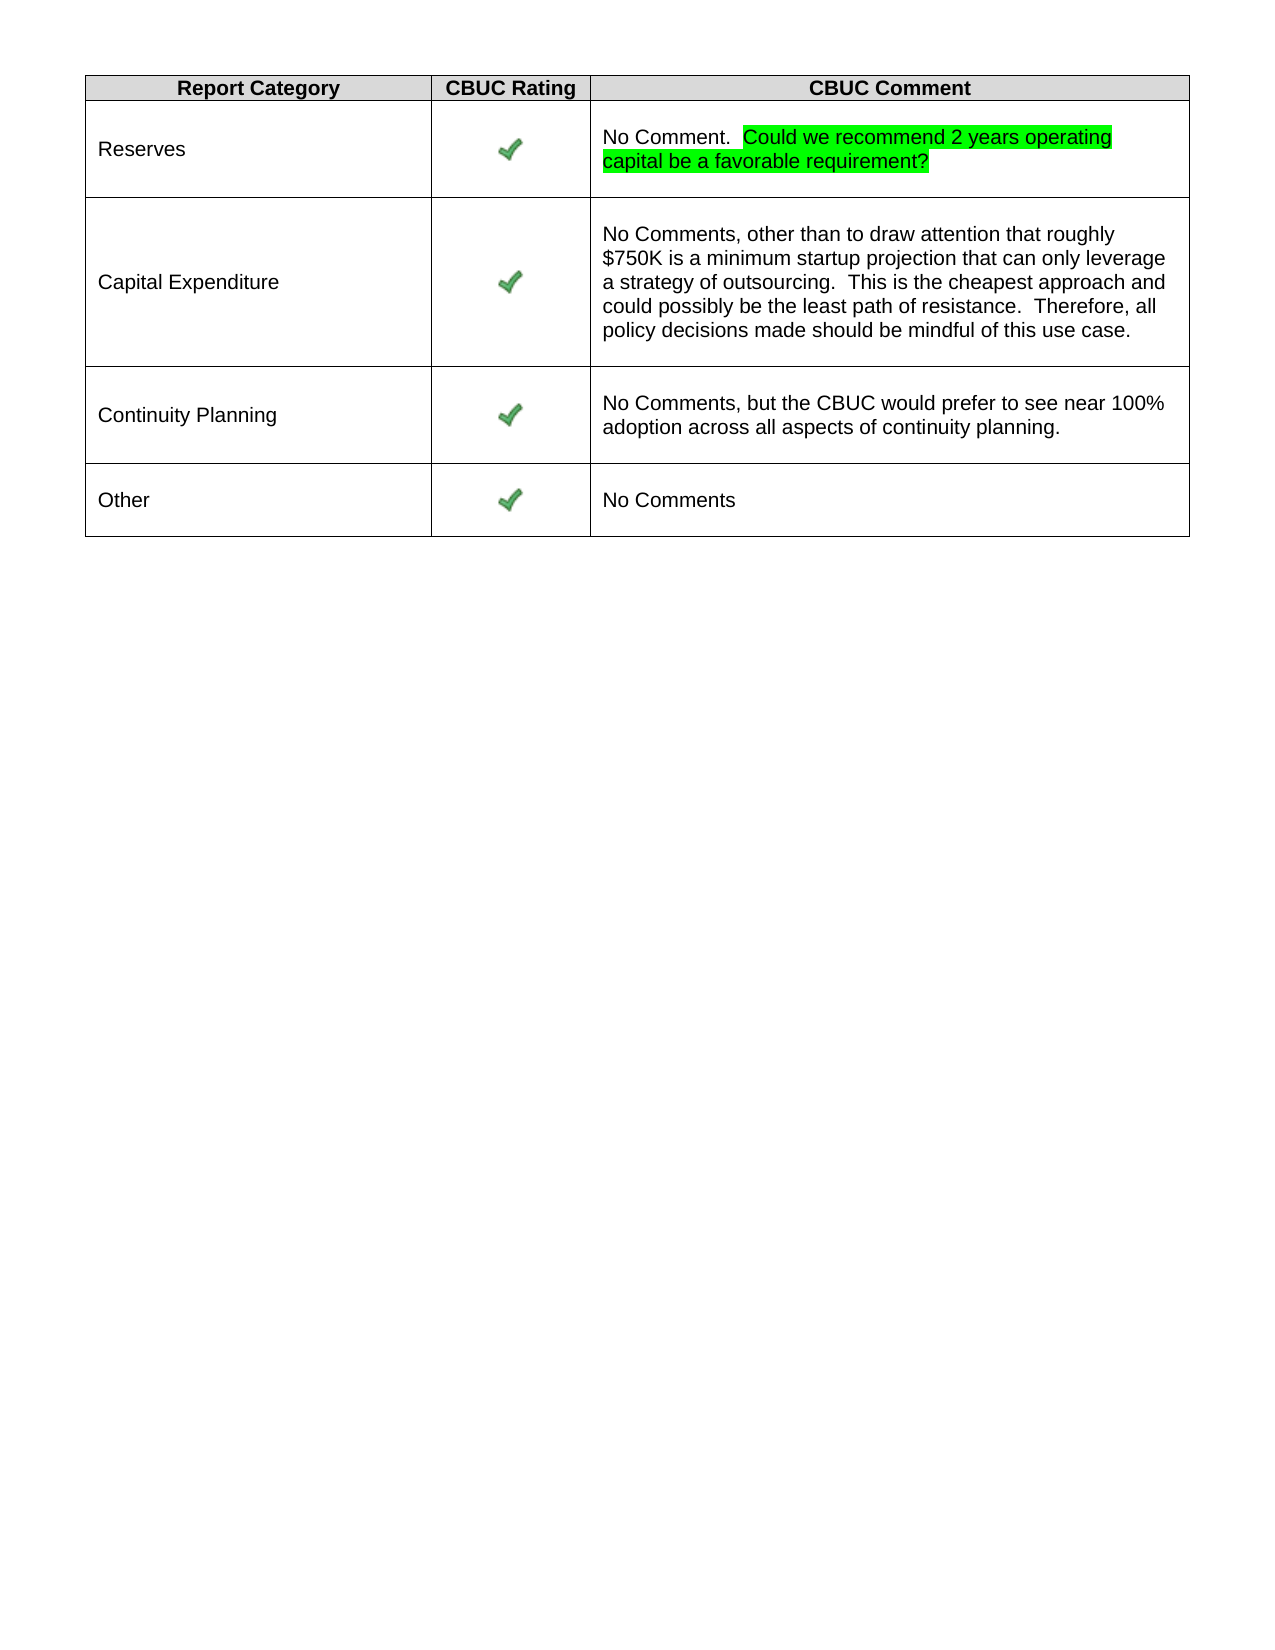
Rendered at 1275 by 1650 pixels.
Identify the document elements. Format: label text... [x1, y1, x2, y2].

picture [494, 400, 528, 430]
table_cell [432, 198, 590, 366]
picture [494, 134, 528, 164]
table_cell Continuity Planning [86, 367, 431, 463]
table_cell No Comments, but the CBUC would prefer to see near 100% adoption across all aspects of continuity planning. [591, 367, 1189, 463]
table_cell [432, 367, 590, 463]
table_header Report Category [86, 76, 431, 100]
table_cell Capital Expenditure [86, 198, 431, 366]
table_header CBUC Comment [591, 76, 1189, 100]
table_cell Reserves [86, 101, 431, 197]
table_cell [432, 464, 590, 536]
table_header CBUC Rating [432, 76, 590, 100]
table_cell Other [86, 464, 431, 536]
table_cell No Comments [591, 464, 1189, 536]
picture [494, 485, 528, 515]
picture [494, 267, 528, 297]
table_cell No Comments, other than to draw attention that roughly $750K is a minimum startup projection that can only leverage a strategy of outsourcing. This is the cheapest approach and could possibly be the least path of resistance. Therefore, all policy decisions made should be mindful of this use case. [591, 198, 1189, 366]
table_cell No Comment. Could we recommend 2 years operating capital be a favorable requirement? [591, 101, 1189, 197]
table_cell [432, 101, 590, 197]
